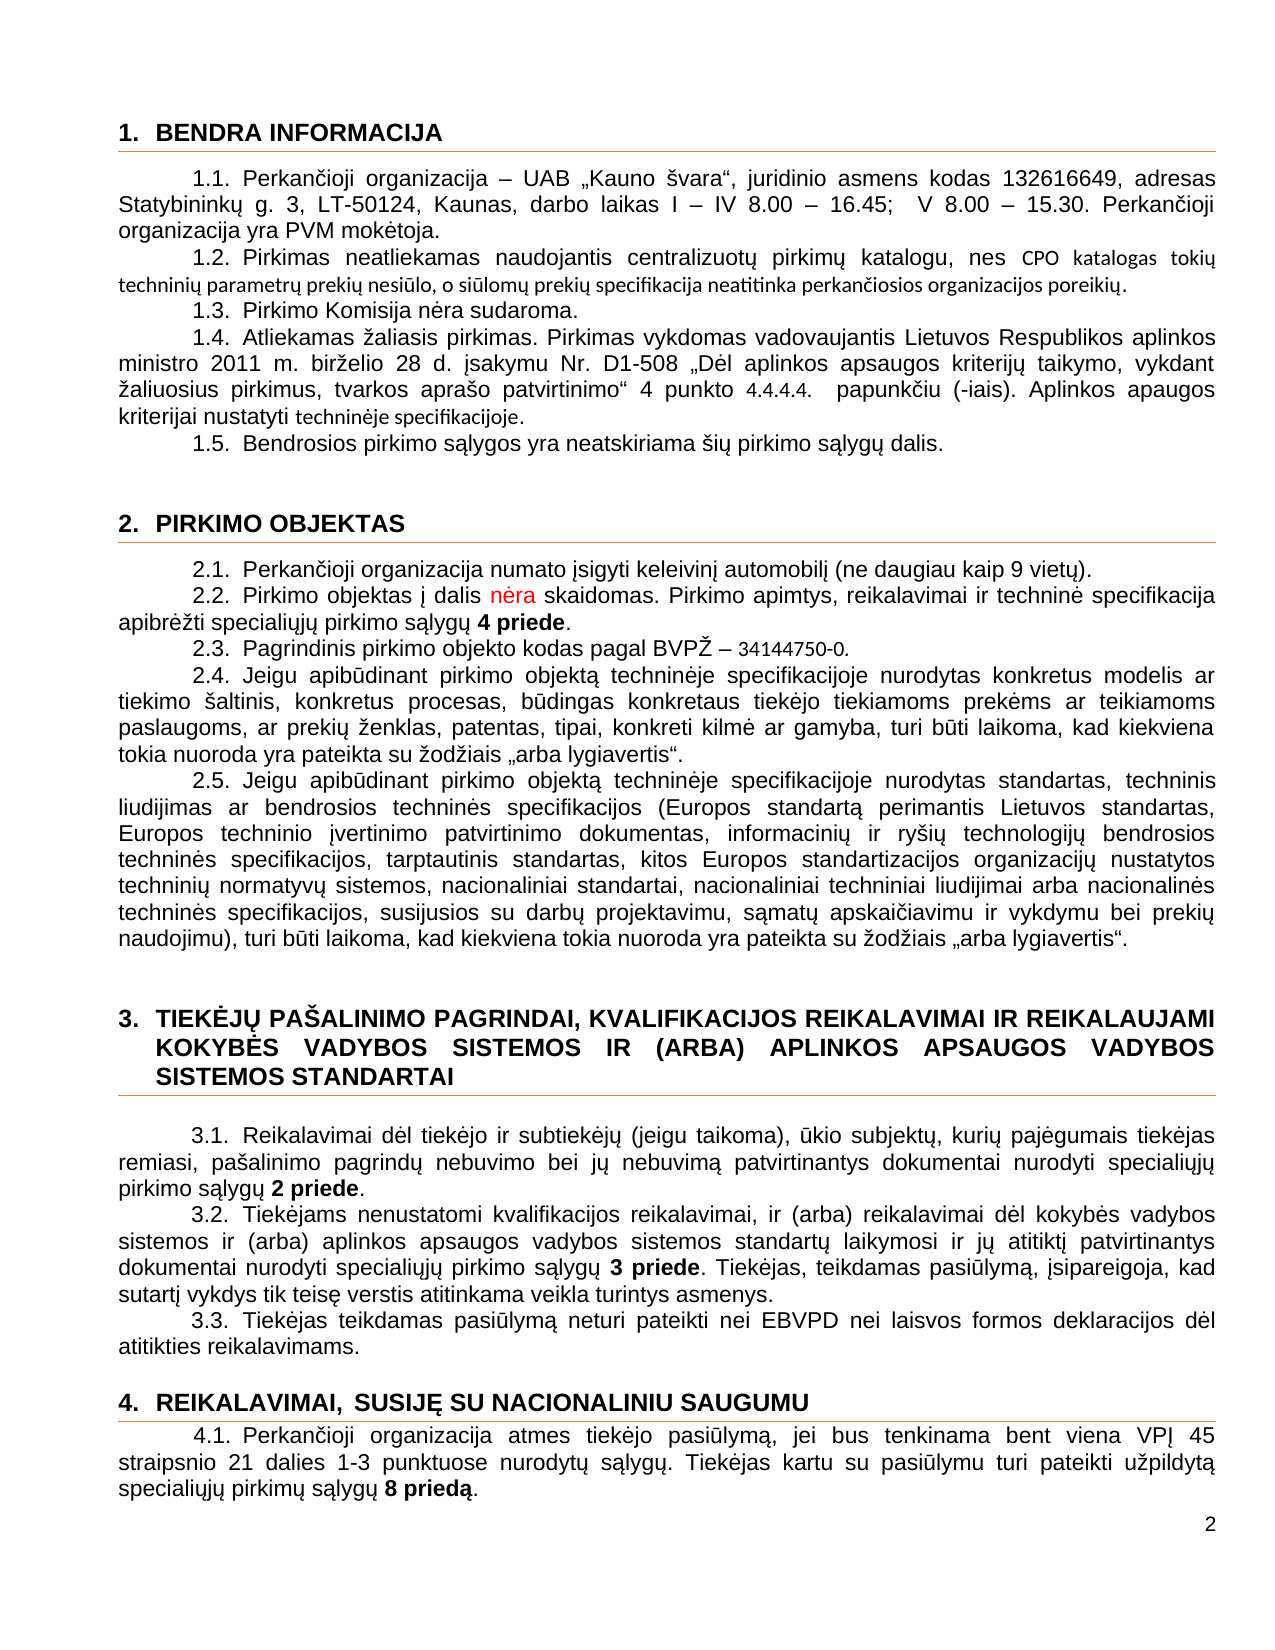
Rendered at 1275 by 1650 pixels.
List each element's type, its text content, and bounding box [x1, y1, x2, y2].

list Pagrindinis pirkimo objekto kodas pagal BVPŽ – . [118, 635, 1216, 662]
list Bendrosios pirkimo sąlygos yra neatskiriama šių pirkimo sąlygų dalis. [118, 430, 1216, 457]
list Tiekėjas teikdamas pasiūlymą neturi pateikti nei EBVPD nei laisvos formos deklaracijos dėl atitikties reikalavimams. [118, 1307, 1216, 1359]
list Perkančioji organizacija – UAB „Kauno švara“, juridinio asmens kodas 132616649, adresas Statybininkų g. 3, LT-50124, Kaunas, darbo laikas I – IV 8.00 – 16.45; V 8.00 – 15.30. Perkančioji organizacija yra PVM mokėtoja. [118, 164, 1216, 244]
list Jeigu apibūdinant pirkimo objektą techninėje specifikacijoje nurodytas standartas, techninis liudijimas ar bendrosios techninės specifikacijos (Europos standartą perimantis Lietuvos standartas, Europos techninio įvertinimo patvirtinimo dokumentas, informacinių ir ryšių technologijų bendrosios techninės specifikacijos, tarptautinis standartas, kitos Europos standartizacijos organizacijų nustatytos techninių normatyvų sistemos, nacionaliniai standartai, nacionaliniai techniniai liudijimai arba nacionalinės techninės specifikacijos, susijusios su darbų projektavimu, sąmatų apskaičiavimu ir vykdymu bei prekių naudojimu), turi būti laikoma, kad kiekviena tokia nuoroda yra pateikta su žodžiais „arba lygiavertis“. [118, 767, 1216, 952]
subtitle TIEKĖJŲ PAŠALINIMO PAGRINDAI, KVALIFIKACIJOS REIKALAVIMAI IR REIKALAUJAMI KOKYBĖS VADYBOS SISTEMOS IR (ARBA) APLINKOS APSAUGOS VADYBOS SISTEMOS STANDARTAI [118, 1004, 1216, 1095]
list Atliekamas žaliasis pirkimas. Pirkimas vykdomas vadovaujantis Lietuvos Respublikos aplinkos ministro 2011 m. birželio 28 d. įsakymu Nr. D1-508 „Dėl aplinkos apsaugos kriterijų taikymo, vykdant žaliuosius pirkimus, tvarkos aprašo patvirtinimo“ 4 punkto papunkčiu (-iais). Aplinkos apaugos kriterijai nustatyti . [118, 324, 1216, 430]
list Reikalavimai dėl tiekėjo ir subtiekėjų (jeigu taikoma), ūkio subjektų, kurių pajėgumais tiekėjas remiasi, pašalinimo pagrindų nebuvimo bei jų nebuvimą patvirtinantys dokumentai nurodyti specialiųjų pirkimo sąlygų 2 priede. [118, 1122, 1216, 1201]
list Pirkimo objektas į dalis skaidomas. Pirkimo apimtys, reikalavimai ir techninė specifikacija apibrėžti specialiųjų pirkimo sąlygų 4 priede. [118, 582, 1216, 635]
subtitle REIKALAVIMAI, SUSIJĘ SU NACIONALINIU SAUGUMU [118, 1388, 1216, 1421]
list Pirkimas neatliekamas naudojantis centralizuotų pirkimų katalogu, nes . [118, 244, 1216, 297]
list Pirkimo Komisija sudaroma. [192, 297, 1216, 324]
list Perkančioji organizacija numato įsigyti keleivinį automobilį (ne daugiau kaip 9 vietų). [118, 556, 1216, 582]
list Tiekėjams kvalifikacijos reikalavimai, ir (arba) reikalavimai dėl kokybės vadybos sistemos ir (arba) aplinkos apsaugos vadybos sistemos standartų laikymosi ir jų atitiktį patvirtinantys dokumentai nurodyti specialiųjų pirkimo sąlygų 3 priede. Tiekėjas, teikdamas pasiūlymą, įsipareigoja, kad sutartį vykdys tik teisę verstis atitinkama veikla turintys asmenys. [118, 1201, 1216, 1307]
subtitle PIRKIMO OBJEKTAS [118, 509, 1216, 542]
subtitle BENDRA INFORMACIJA [118, 118, 1216, 151]
list Perkančioji organizacija atmes tiekėjo pasiūlymą, jei bus tenkinama bent viena VPĮ 45 straipsnio 21 dalies 1-3 punktuose nurodytų sąlygų. Tiekėjas kartu su pasiūlymu turi pateikti užpildytą specialiųjų pirkimų sąlygų 8 priedą. [118, 1422, 1216, 1501]
list Jeigu apibūdinant pirkimo objektą techninėje specifikacijoje nurodytas konkretus modelis ar tiekimo šaltinis, konkretus procesas, būdingas konkretaus tiekėjo tiekiamoms prekėms ar teikiamoms paslaugoms, ar prekių ženklas, patentas, tipai, konkreti kilmė ar gamyba, turi būti laikoma, kad kiekviena tokia nuoroda yra pateikta su žodžiais „arba lygiavertis“. [118, 662, 1216, 767]
